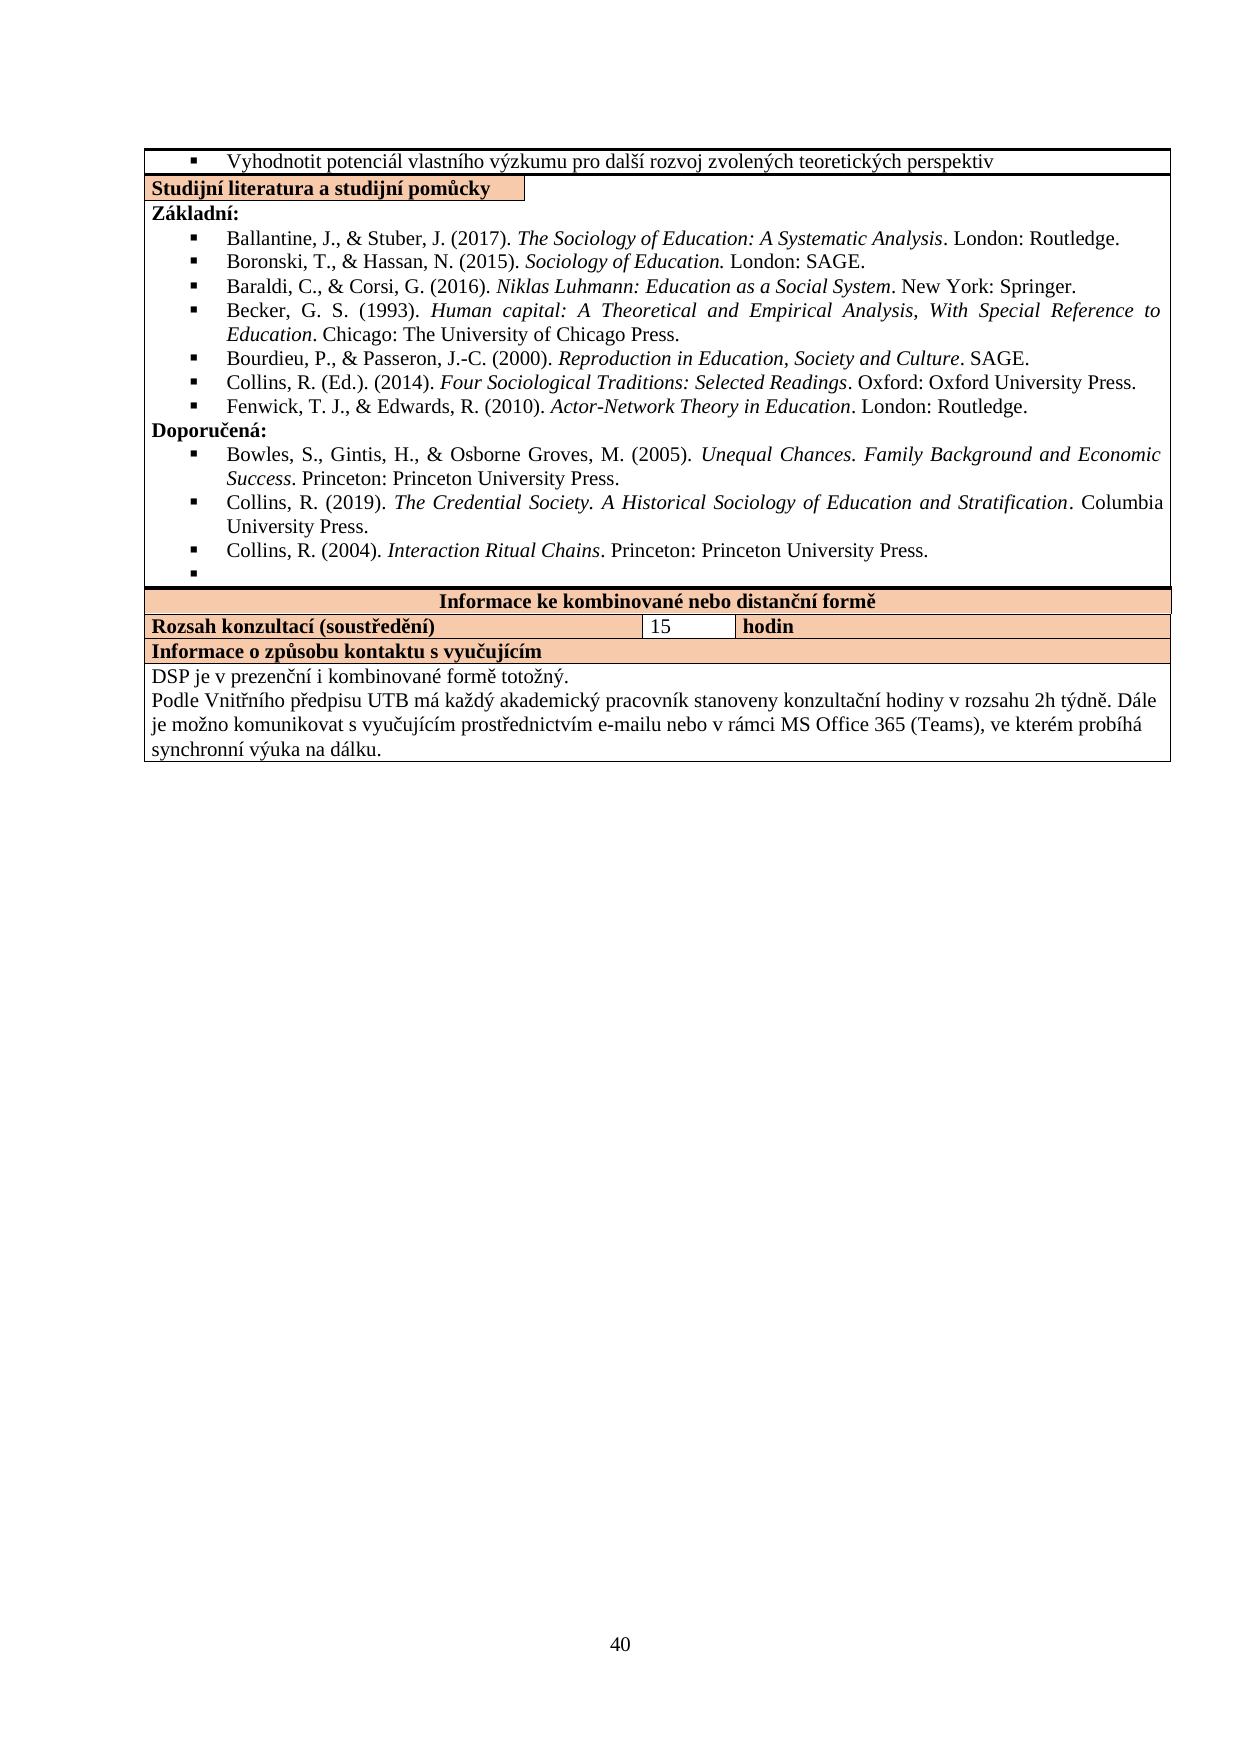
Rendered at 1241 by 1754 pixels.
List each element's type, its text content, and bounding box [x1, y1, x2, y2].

table_cell Studijní literatura a studijní pomůcky [145, 176, 524, 200]
table_cell Informace ke kombinované nebo distanční formě [145, 590, 1171, 613]
table_cell Základní: Ballantine, J., & Stuber, J. (2017). The Sociology of Education: A Systematic Analysis. London: Routledge. Boronski, T., & Hassan, N. (2015). Sociology of Education. London: SAGE. Baraldi, C., & Corsi, G. (2016). Niklas Luhmann: Education as a Social System. New York: Springer. Becker, G. S. (1993). Human capital: A Theoretical and Empirical Analysis, With Special Reference to Education. Chicago: The University of Chicago Press. Bourdieu, P., & Passeron, J.-C. (2000). Reproduction in Education, Society and Culture. SAGE. Collins, R. (Ed.). (2014). Four Sociological Traditions: Selected Readings. Oxford: Oxford University Press. Fenwick, T. J., & Edwards, R. (2010). Actor-Network Theory in Education. London: Routledge. Doporučená: Bowles, S., Gintis, H., & Osborne Groves, M. (2005). Unequal Chances. Family Background and Economic Success. Princeton: Princeton University Press. Collins, R. (2019). The Credential Society. A Historical Sociology of Education and Stratification. Columbia University Press. Collins, R. (2004). Interaction Ritual Chains. Princeton: Princeton University Press. [145, 200, 1170, 586]
table_cell Rozsah konzultací (soustředění) [145, 615, 642, 638]
table_cell hodin [736, 615, 1170, 638]
table_cell DSP je v prezenční i kombinované formě totožný. Podle Vnitřního předpisu UTB má každý akademický pracovník stanoveny konzultační hodiny v rozsahu 2h týdně. Dále je možno komunikovat s vyučujícím prostřednictvím e-mailu nebo v rámci MS Office 365 (Teams), ve kterém probíhá synchronní výuka na dálku. [145, 664, 1170, 761]
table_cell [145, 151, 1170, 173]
table_cell [525, 176, 1170, 200]
table_cell Informace o způsobu kontaktu s vyučujícím [145, 639, 1170, 663]
table_cell 15 [643, 615, 735, 638]
